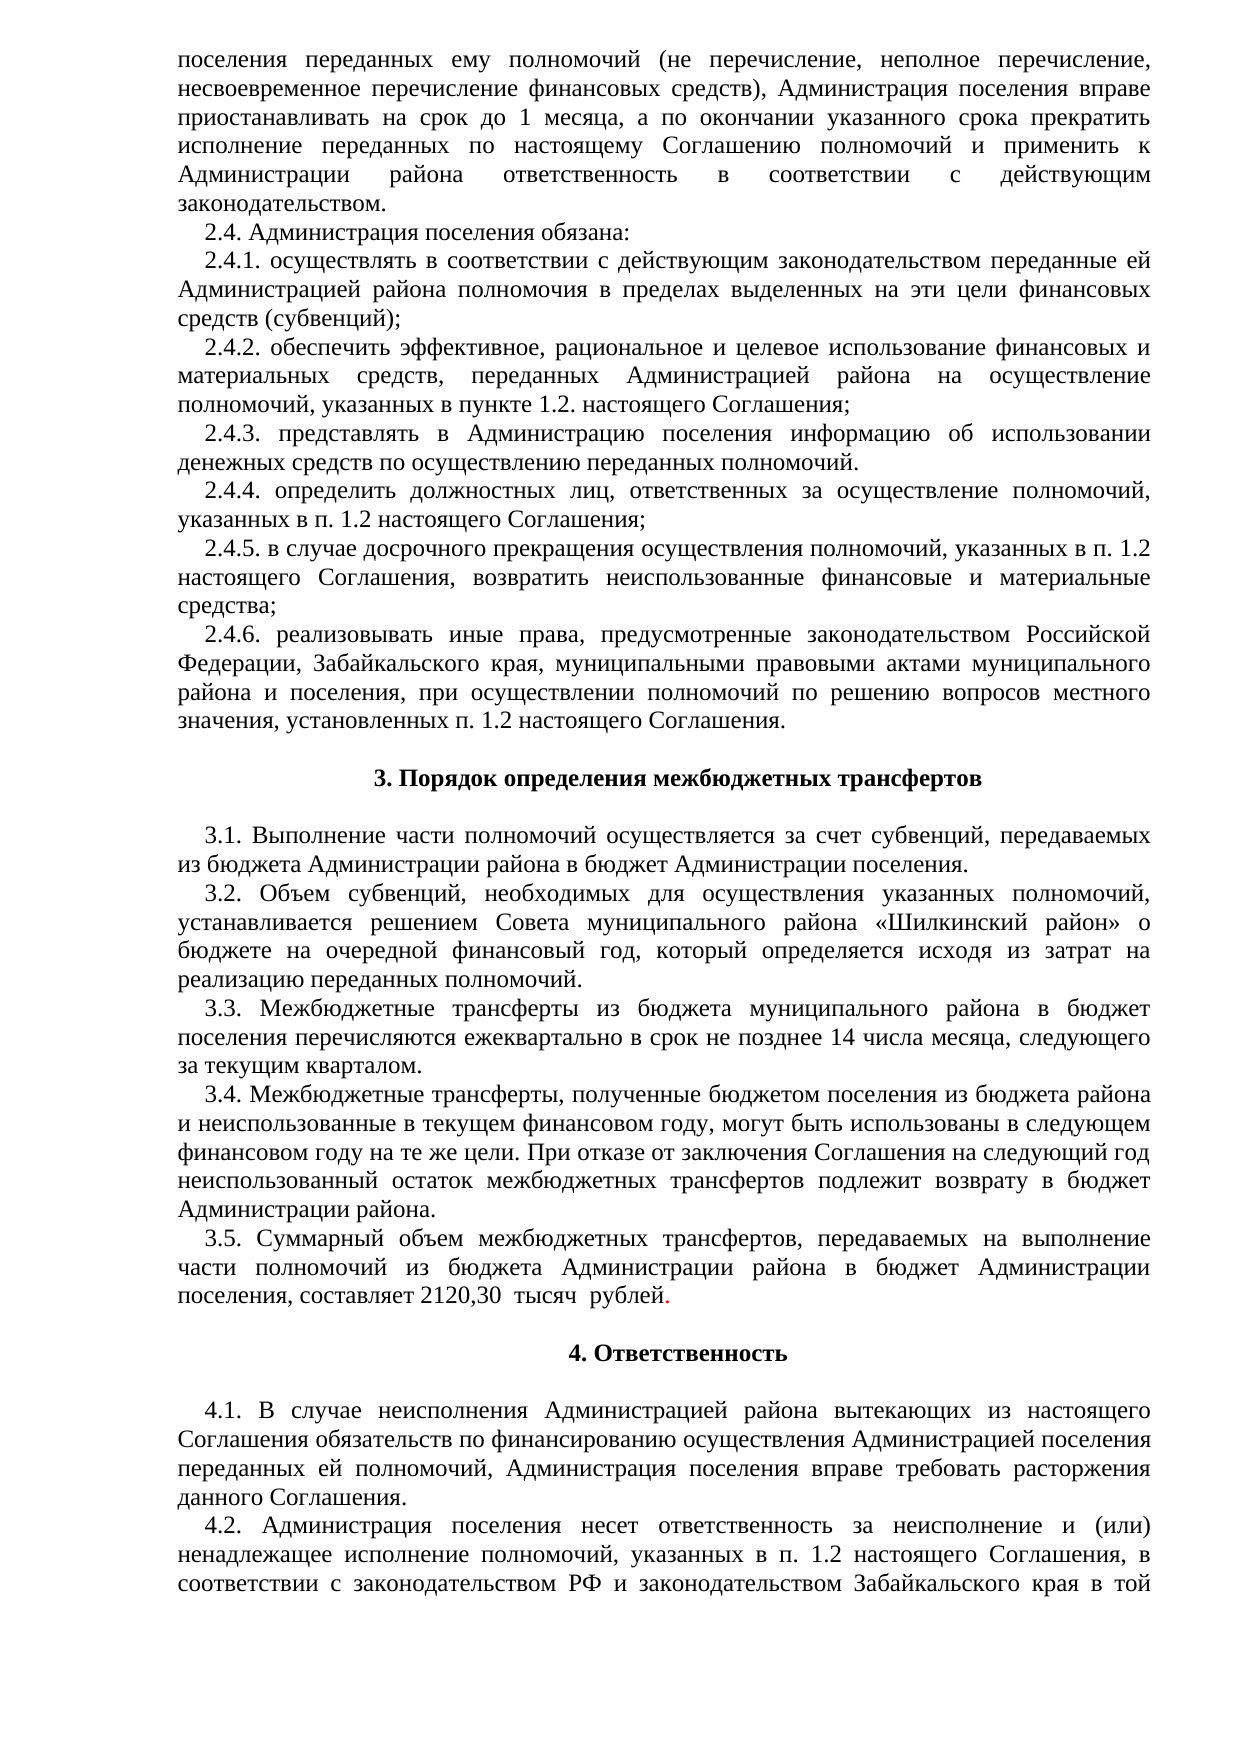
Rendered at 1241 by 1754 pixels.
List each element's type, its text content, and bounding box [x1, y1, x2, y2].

text 2.4.1. осуществлять в соответствии с действующим законодательством переданные ей Администрацией района полномочия в пределах выделенных на эти цели финансовых средств (субвенций); [177, 246, 1152, 332]
text 3.3. Межбюджетные трансферты из бюджета муниципального района в бюджет поселения перечисляются ежеквартально в срок не позднее 14 числа месяца, следующего за текущим кварталом. [177, 993, 1152, 1079]
text 3. Порядок определения межбюджетных трансфертов [177, 763, 1152, 792]
text 2.4. Администрация поселения обязана: [177, 217, 1152, 246]
text 3.2. Объем субвенций, необходимых для осуществления указанных полномочий, устанавливается решением Совета муниципального района «Шилкинский район» о бюджете на очередной финансовый год, который определяется исходя из затрат на реализацию переданных полномочий. [177, 878, 1152, 993]
text 2.4.2. обеспечить эффективное, рациональное и целевое использование финансовых и материальных средств, переданных Администрацией района на осуществление полномочий, указанных в пункте 1.2. настоящего Соглашения; [177, 332, 1152, 418]
text 4. Ответственность [177, 1338, 1152, 1367]
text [177, 1511, 1152, 1597]
text 3.5. Суммарный объем межбюджетных трансфертов, передаваемых на выполнение части полномочий из бюджета Администрации района в бюджет Администрации поселения, составляет 2120,30 тысяч рублей. [177, 1223, 1152, 1309]
text 2.4.3. представлять в Администрацию поселения информацию об использовании денежных средств по осуществлению переданных полномочий. [177, 418, 1152, 476]
text 2.4.4. определить должностных лиц, ответственных за осуществление полномочий, указанных в п. 1.2 настоящего Соглашения; [177, 476, 1152, 533]
text 2.4.6. реализовывать иные права, предусмотренные законодательством Российской Федерации, Забайкальского края, муниципальными правовыми актами муниципального района и поселения, при осуществлении полномочий по решению вопросов местного значения, установленных п. 1.2 настоящего Соглашения. [177, 619, 1152, 734]
text 2.4.5. в случае досрочного прекращения осуществления полномочий, указанных в п. 1.2 настоящего Соглашения, возвратить неиспользованные финансовые и материальные средства; [177, 533, 1152, 619]
text 3.1. Выполнение части полномочий осуществляется за счет субвенций, передаваемых из бюджета Администрации района в бюджет Администрации поселения. [177, 821, 1152, 878]
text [177, 44, 1152, 217]
text 4.1. В случае неисполнения Администрацией района вытекающих из настоящего Соглашения обязательств по финансированию осуществления Администрацией поселения переданных ей полномочий, Администрация поселения вправе требовать расторжения данного Соглашения. [177, 1396, 1152, 1511]
text 3.4. Межбюджетные трансферты, полученные бюджетом поселения из бюджета района и неиспользованные в текущем финансовом году, могут быть использованы в следующем финансовом году на те же цели. При отказе от заключения Соглашения на следующий год неиспользованный остаток межбюджетных трансфертов подлежит возврату в бюджет Администрации района. [177, 1079, 1152, 1223]
